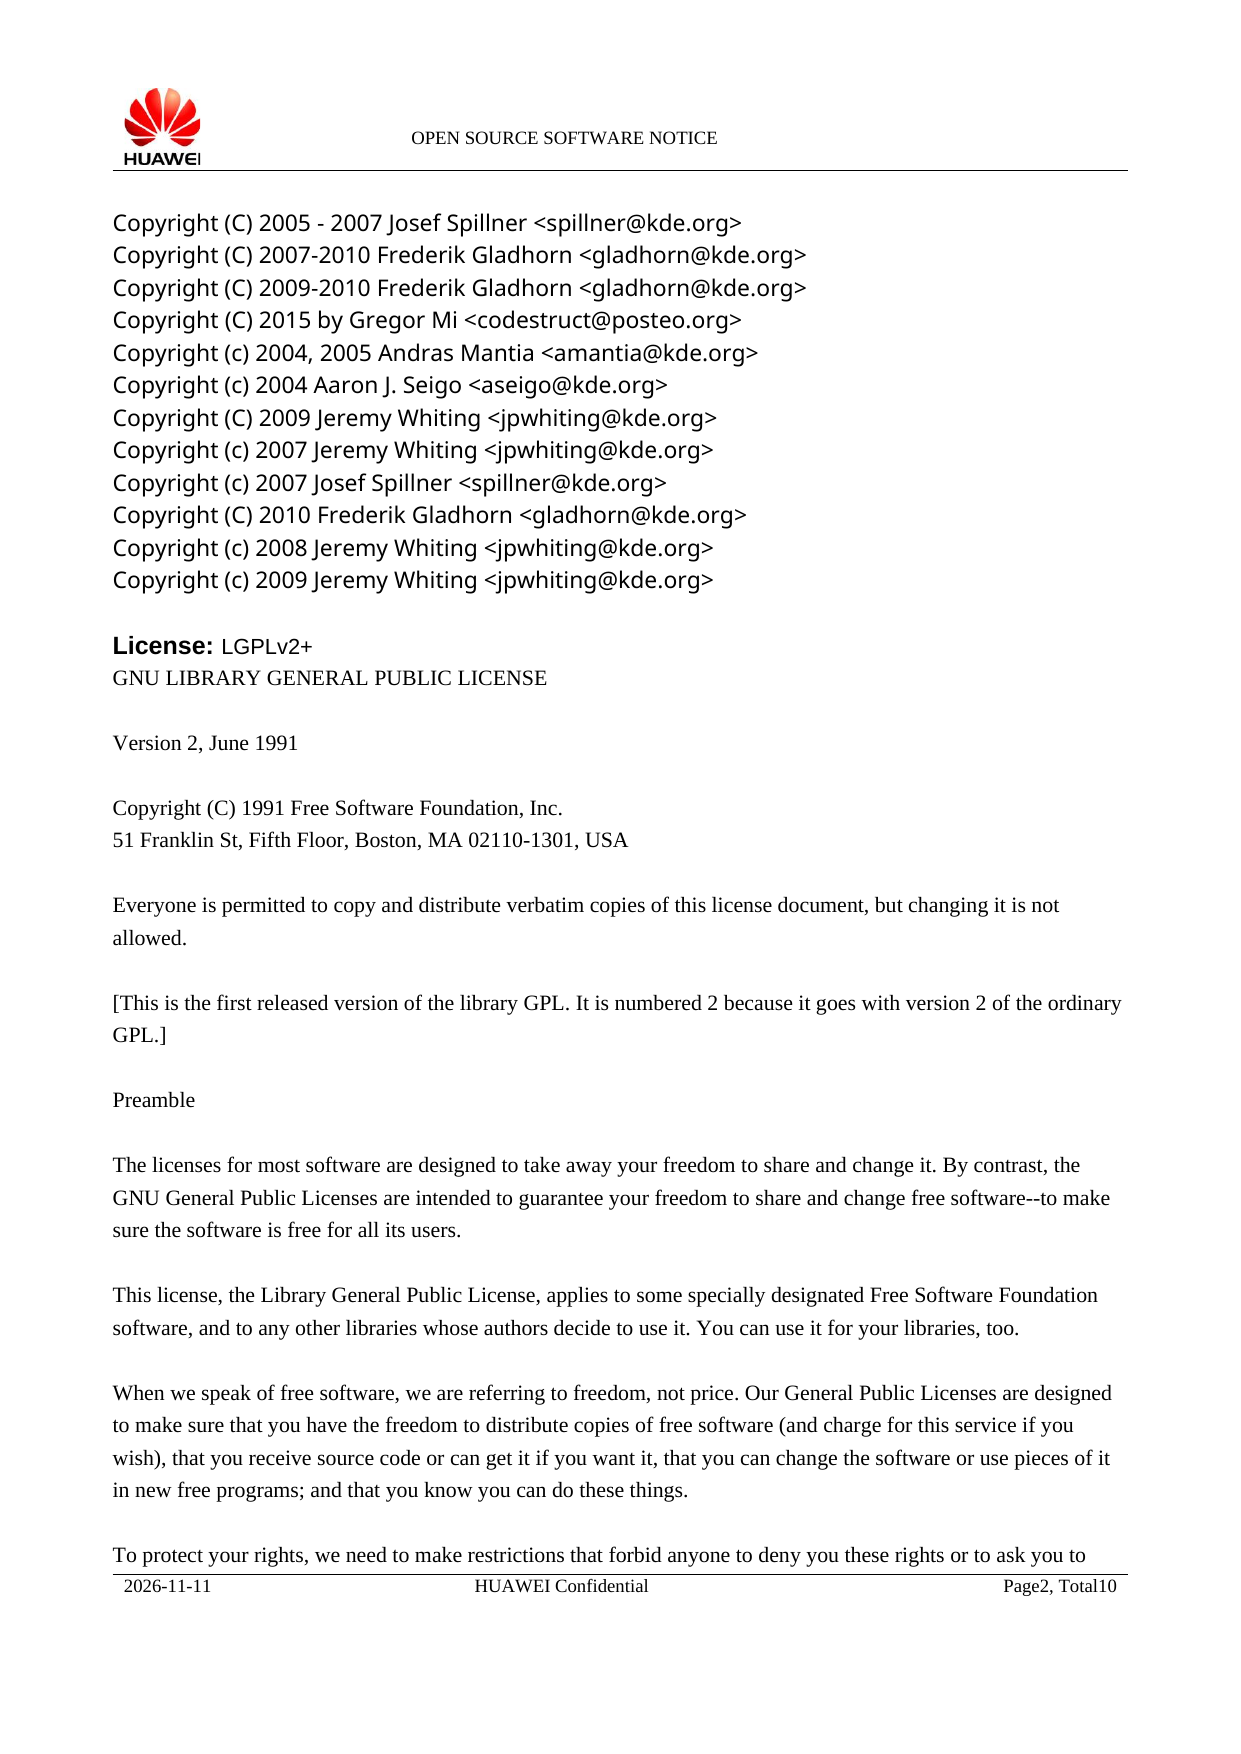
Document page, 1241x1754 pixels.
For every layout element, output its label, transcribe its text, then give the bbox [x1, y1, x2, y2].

text License: LGPLv2+ [112, 629, 1128, 661]
picture [124, 88, 201, 165]
